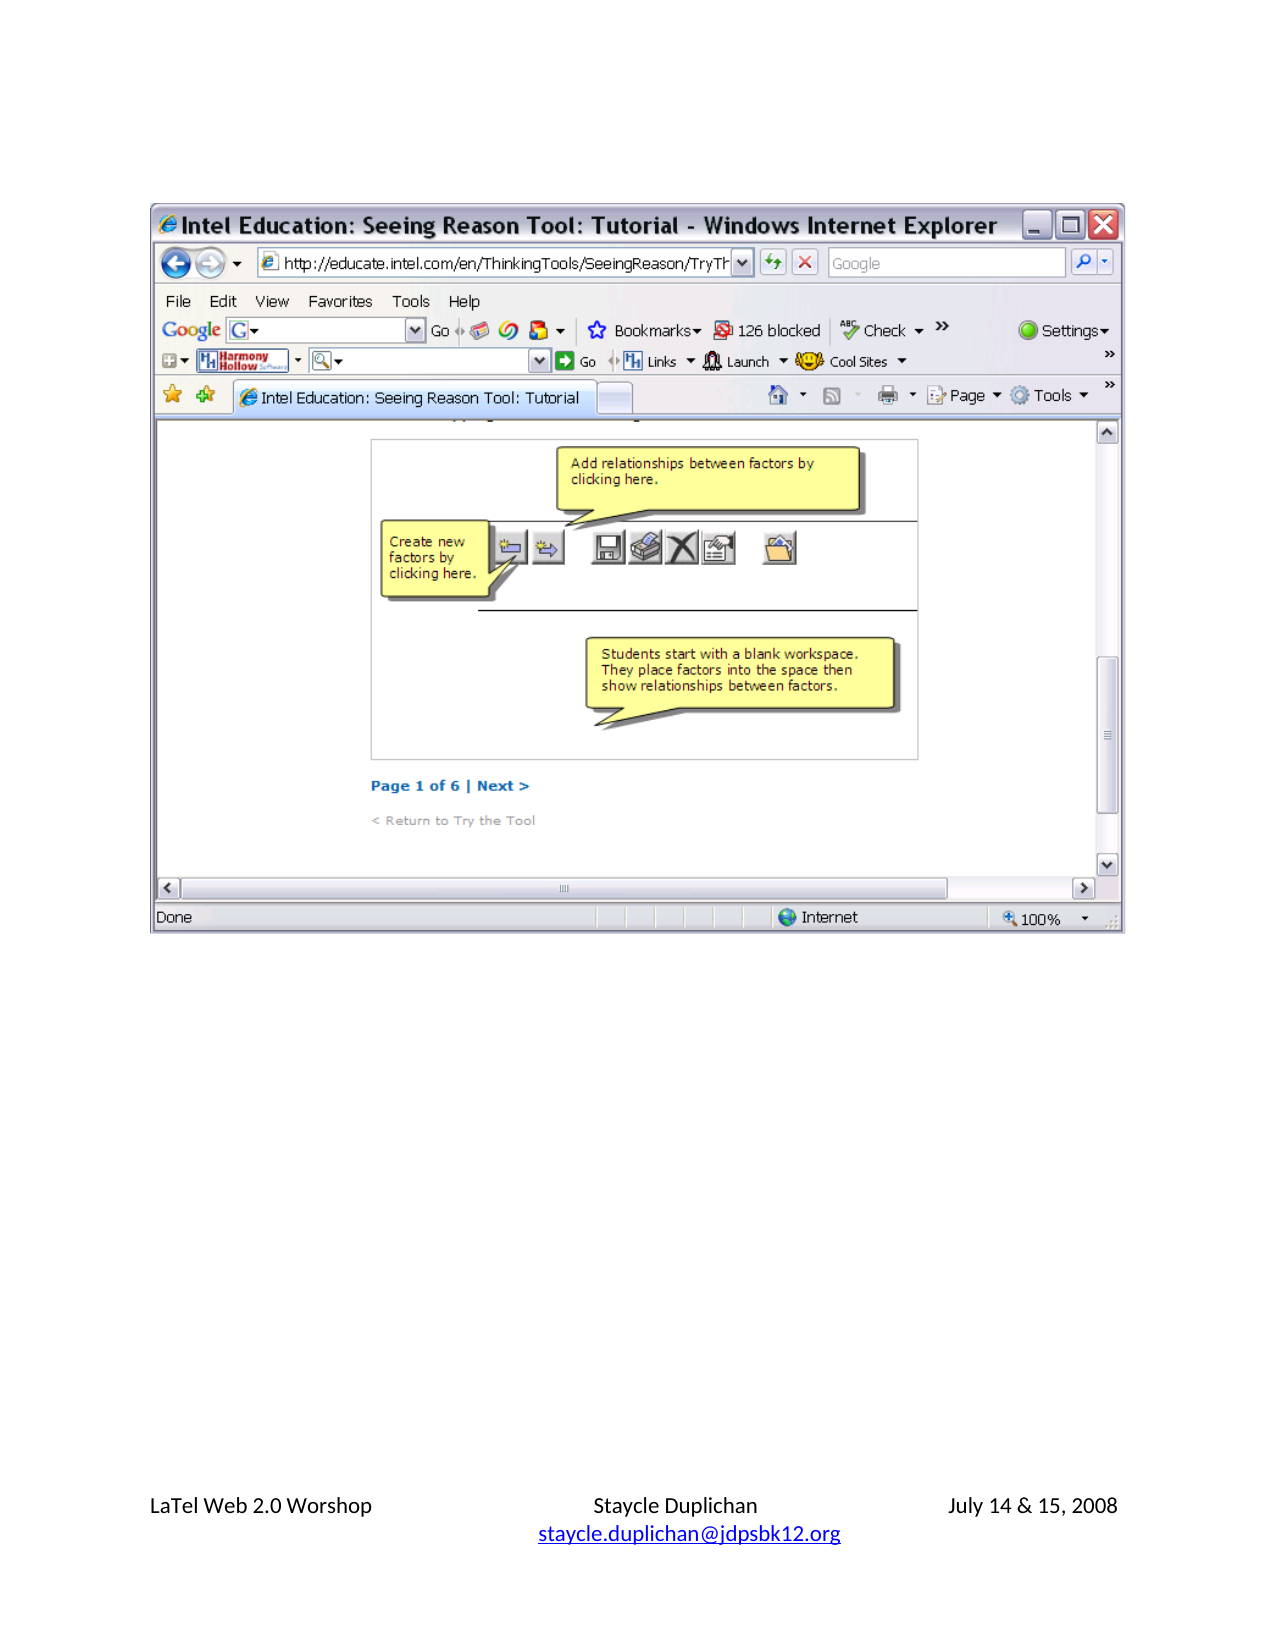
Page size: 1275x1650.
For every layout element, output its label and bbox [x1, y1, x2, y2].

picture [150, 203, 1125, 935]
